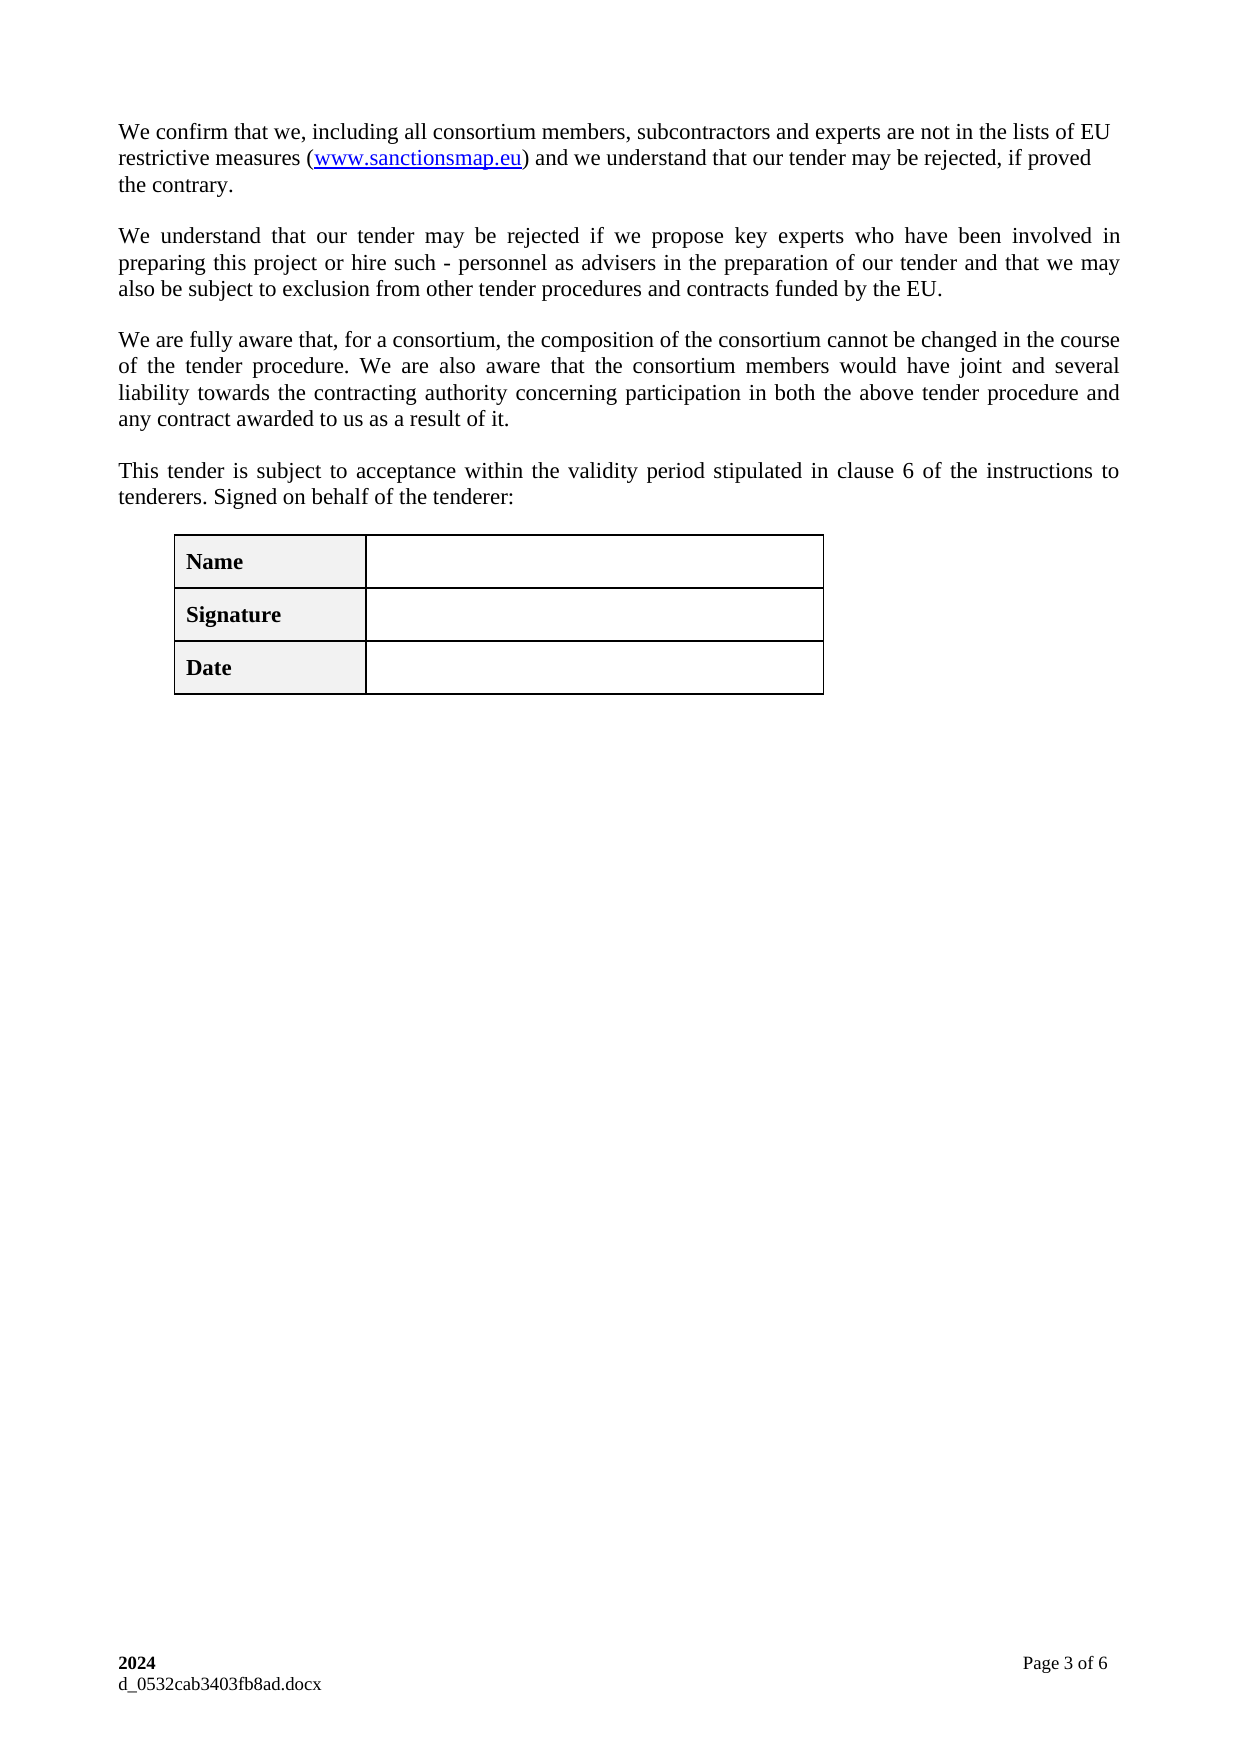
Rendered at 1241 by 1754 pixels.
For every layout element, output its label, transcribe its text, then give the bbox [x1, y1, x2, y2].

text We are fully aware that, for a consortium, the composition of the consortium cannot be changed in the course of the tender procedure. We are also aware that the consortium members would have joint and several liability towards the contracting authority concerning participation in both the above tender procedure and any contract awarded to us as a result of it. [118, 326, 1122, 432]
table_header [367, 536, 823, 587]
table_cell [367, 589, 823, 640]
text This tender is subject to acceptance within the validity period stipulated in clause 6 of the instructions to tenderers. Signed on behalf of the tenderer: [118, 457, 1122, 509]
table_cell [367, 642, 823, 693]
text We understand that our tender may be rejected if we propose key experts who have been involved in preparing this project or hire such - personnel as advisers in the preparation of our tender and that we may also be subject to exclusion from other tender procedures and contracts funded by the EU. [118, 222, 1122, 301]
table_cell Date [175, 642, 365, 693]
text We confirm that we, including all consortium members, subcontractors and experts are not in the lists of EU restrictive measures (www.sanctionsmap.eu) and we understand that our tender may be rejected, if proved the contrary. [118, 118, 1122, 197]
table_cell Signature [175, 589, 365, 640]
table_header Name [175, 536, 365, 587]
